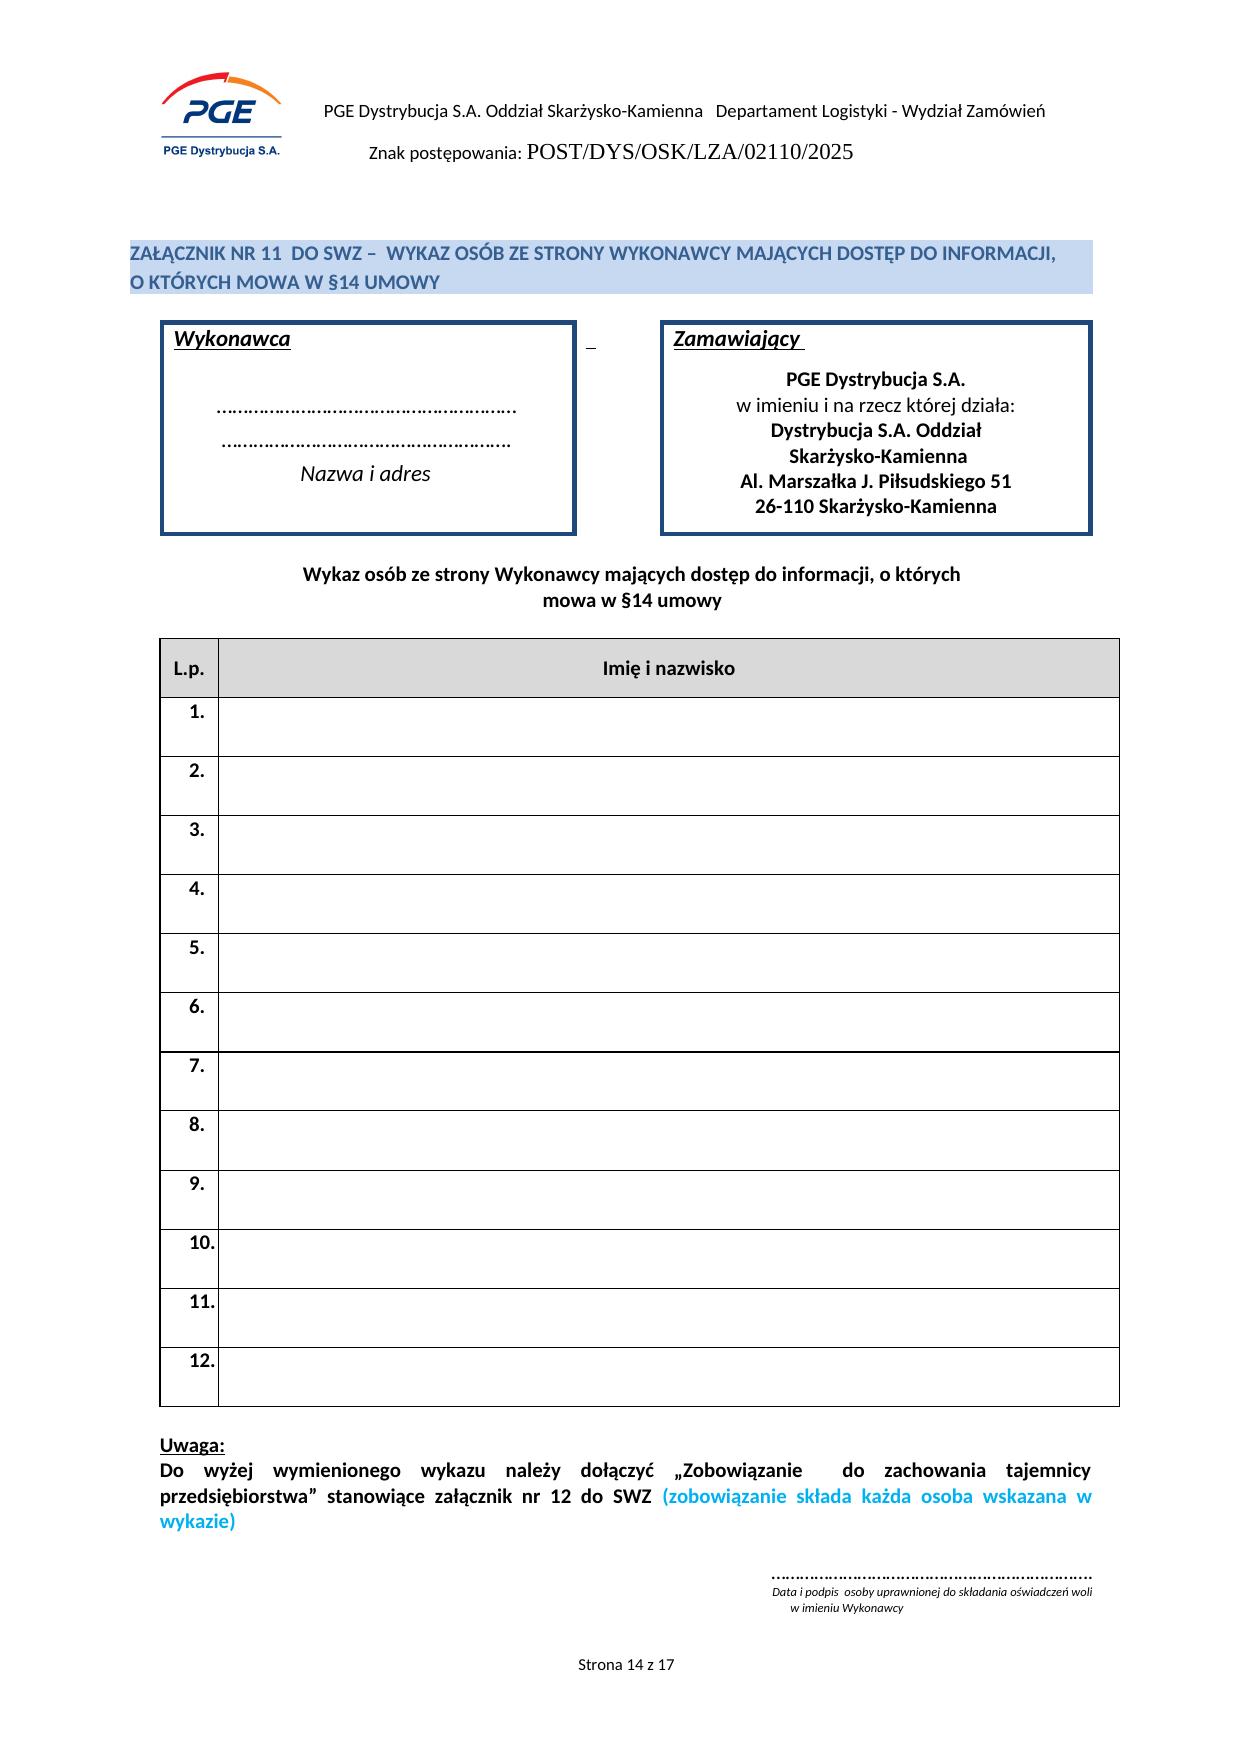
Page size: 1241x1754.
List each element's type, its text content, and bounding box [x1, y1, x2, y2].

table_cell [161, 816, 218, 874]
table_cell [219, 1289, 1119, 1347]
table_cell [161, 1111, 218, 1169]
table_cell [161, 875, 218, 933]
table_cell [219, 1348, 1119, 1406]
table_cell [161, 1171, 218, 1228]
table_cell [161, 757, 218, 815]
table_cell [219, 1171, 1119, 1228]
table_cell [219, 816, 1119, 874]
text Wykaz osób ze strony Wykonawcy mających dostęp do informacji, o których mowa w §14 umowy [278, 562, 987, 612]
table_cell [219, 698, 1119, 756]
table_header Zamawiający PGE Dystrybucja S.A. w imieniu i na rzecz której działa: Dystrybucja S.A. Oddział Skarżysko-Kamienna Al. Marszałka J. Piłsudskiego 51 26-110 Skarżysko-Kamienna [664, 325, 1088, 532]
table_cell [161, 1053, 218, 1110]
table_cell [161, 1230, 218, 1288]
text Uwaga: [159, 1432, 1093, 1458]
table_cell [219, 1230, 1119, 1288]
text Do wyżej wymienionego wykazu należy dołączyć „Zobowiązanie do zachowania tajemnicy przedsiębiorstwa” stanowiące załącznik nr 12 do SWZ (zobowiązanie składa każda osoba wskazana w wykazie) [159, 1458, 1093, 1534]
text Data i podpis osoby uprawnionej do składania oświadczeń woli [159, 1585, 1093, 1600]
table_cell [219, 1053, 1119, 1110]
text w imieniu Wykonawcy [159, 1600, 1093, 1615]
table_cell [161, 698, 218, 756]
table_cell [219, 1111, 1119, 1169]
picture [159, 70, 283, 159]
table_header Imię i nazwisko [219, 639, 1119, 697]
text O KTÓRYCH MOWA W §14 UMOWY [130, 269, 1093, 294]
text …………………………………………………………. [159, 1559, 1093, 1585]
table_cell [219, 757, 1119, 815]
text ZAŁĄCZNIK NR 11 DO SWZ – WYKAZ OSÓB ZE STRONY WYKONAWCY MAJĄCYCH DOSTĘP DO INFORMACJI, [130, 240, 1093, 265]
table_header [577, 320, 660, 532]
table_cell [219, 993, 1119, 1051]
table_header L.p. [161, 639, 218, 697]
table_header Wykonawca ………………………………………………… ………………………………………………. Nazwa i adres [164, 325, 572, 532]
table_cell [161, 1289, 218, 1347]
table_cell [161, 993, 218, 1051]
table_cell [161, 1348, 218, 1406]
table_cell [219, 875, 1119, 933]
table_cell [219, 934, 1119, 992]
table_cell [161, 934, 218, 992]
